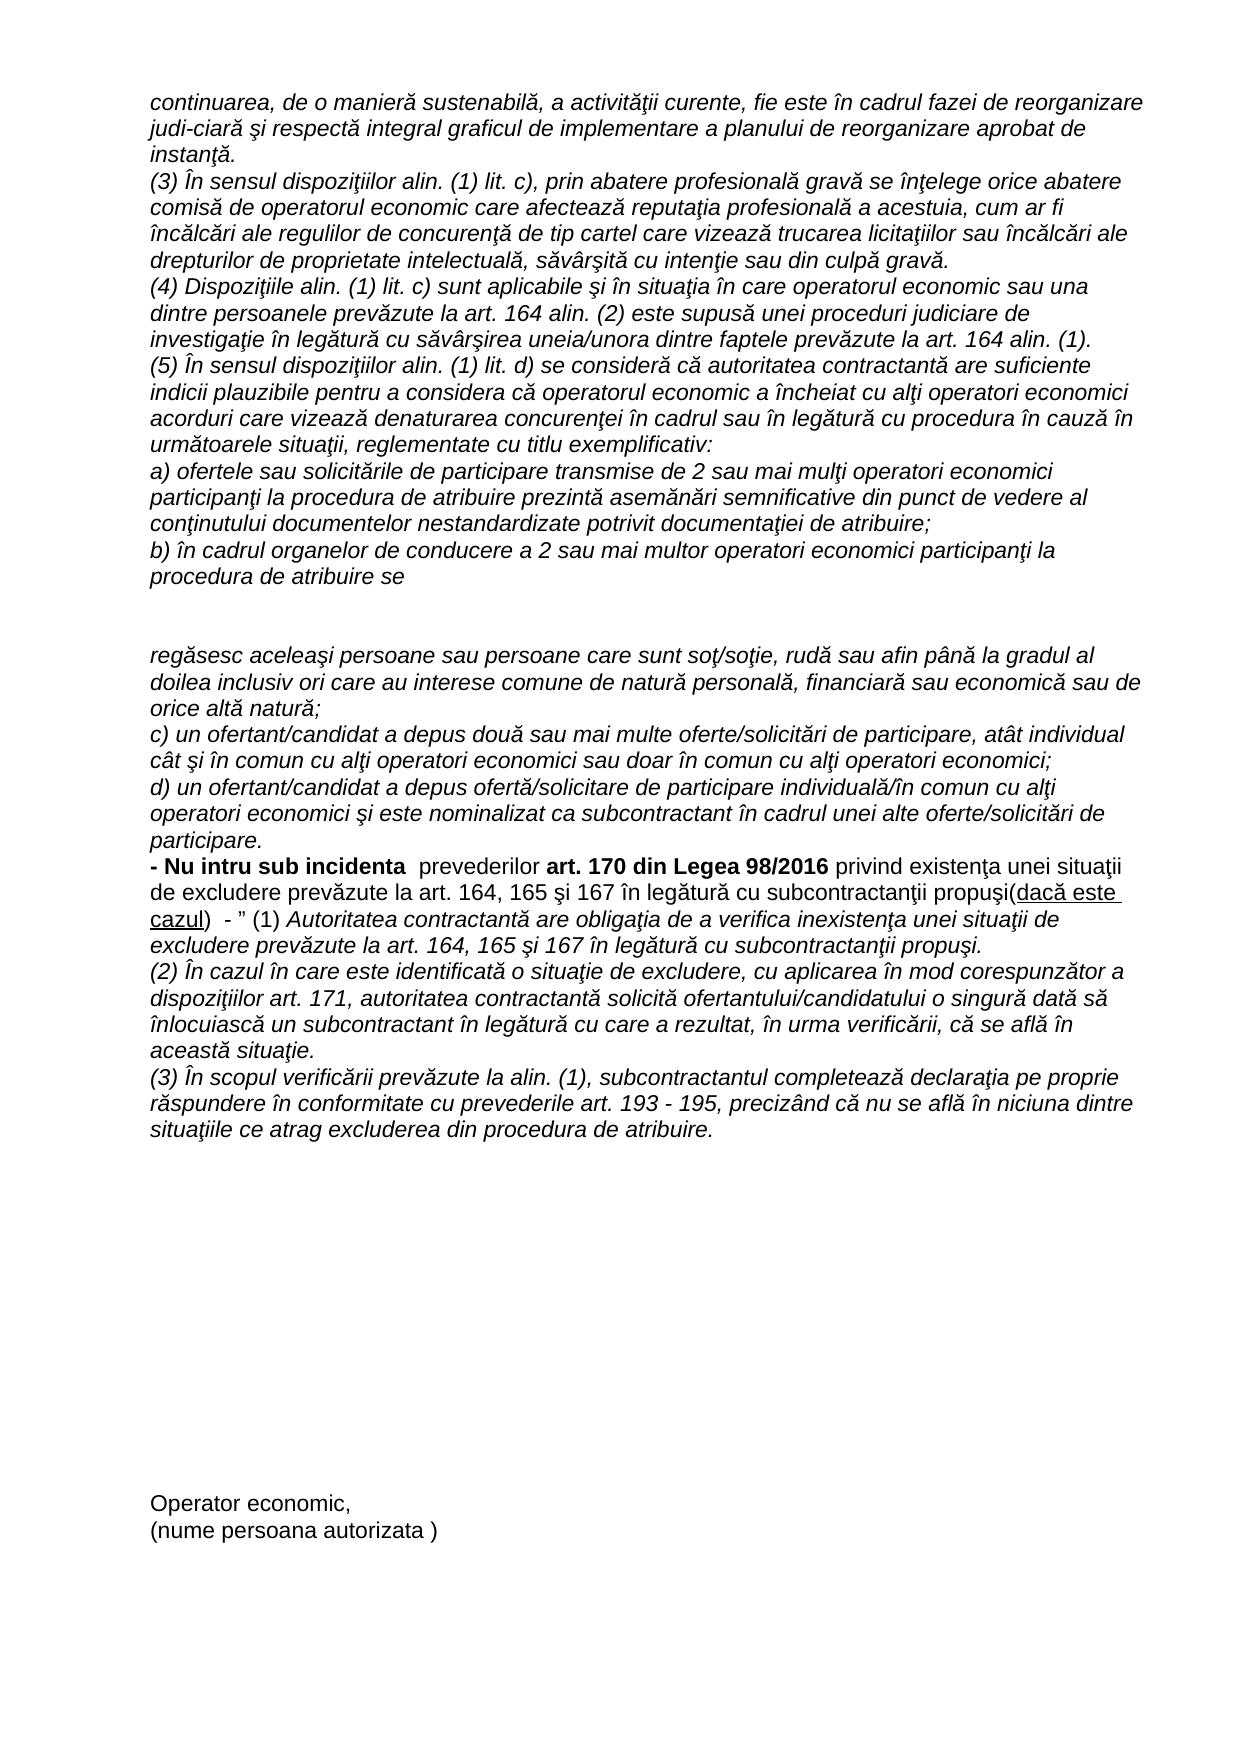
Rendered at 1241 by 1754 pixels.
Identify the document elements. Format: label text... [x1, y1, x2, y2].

text Operator economic, [150, 1490, 1152, 1517]
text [150, 89, 1152, 168]
text (4) Dispoziţiile alin. (1) lit. c) sunt aplicabile şi în situaţia în care operatorul economic sau una dintre persoanele prevăzute la art. 164 alin. (2) este supusă unei proceduri judiciare de investigaţie în legătură cu săvârşirea uneia/unora dintre faptele prevăzute la art. 164 alin. (1). (5) În sensul dispoziţiilor alin. (1) lit. d) se consideră că autoritatea contractantă are suficiente indicii plauzibile pentru a considera că operatorul economic a încheiat cu alţi operatori economici acorduri care vizează denaturarea concurenţei în cadrul sau în legătură cu procedura în cauză în următoarele situaţii, reglementate cu titlu exemplificativ: [150, 273, 1152, 458]
text (2) În cazul în care este identificată o situaţie de excludere, cu aplicarea în mod corespunzător a dispoziţiilor art. 171, autoritatea contractantă solicită ofertantului/candidatului o singură dată să înlocuiască un subcontractant în legătură cu care a rezultat, în urma verificării, că se află în această situaţie. [150, 958, 1152, 1064]
text d) un ofertant/candidat a depus ofertă/solicitare de participare individuală/în comun cu alţi operatori economici şi este nominalizat ca subcontractant în cadrul unei alte oferte/solicitări de participare. [150, 774, 1152, 853]
text - Nu intru sub incidenta prevederilor art. 170 din Legea 98/2016 privind existenţa unei situaţii de excludere prevăzute la art. 164, 165 şi 167 în legătură cu subcontractanţii propuşi(dacă este cazul) - ” (1) Autoritatea contractantă are obligaţia de a verifica inexistenţa unei situaţii de excludere prevăzute la art. 164, 165 şi 167 în legătură cu subcontractanţii propuşi. [150, 853, 1152, 958]
text c) un ofertant/candidat a depus două sau mai multe oferte/solicitări de participare, atât individual cât şi în comun cu alţi operatori economici sau doar în comun cu alţi operatori economici; [150, 721, 1152, 774]
text regăsesc aceleaşi persoane sau persoane care sunt soţ/soţie, rudă sau afin până la gradul al doilea inclusiv ori care au interese comune de natură personală, financiară sau economică sau de orice altă natură; [150, 642, 1152, 721]
text (nume persoana autorizata ) [150, 1517, 1152, 1543]
text (3) În sensul dispoziţiilor alin. (1) lit. c), prin abatere profesională gravă se înţelege orice abatere comisă de operatorul economic care afectează reputaţia profesională a acestuia, cum ar fi încălcări ale regulilor de concurenţă de tip cartel care vizează trucarea licitaţiilor sau încălcări ale drepturilor de proprietate intelectuală, săvârşită cu intenţie sau din culpă gravă. [150, 168, 1152, 273]
text a) ofertele sau solicitările de participare transmise de 2 sau mai mulţi operatori economici participanţi la procedura de atribuire prezintă asemănări semnificative din punct de vedere al conţinutului documentelor nestandardizate potrivit documentaţiei de atribuire; b) în cadrul organelor de conducere a 2 sau mai multor operatori economici participanţi la procedura de atribuire se [150, 458, 1152, 589]
text (3) În scopul verificării prevăzute la alin. (1), subcontractantul completează declaraţia pe proprie răspundere în conformitate cu prevederile art. 193 - 195, precizând că nu se află în niciuna dintre situaţiile ce atrag excluderea din procedura de atribuire. [150, 1064, 1152, 1143]
